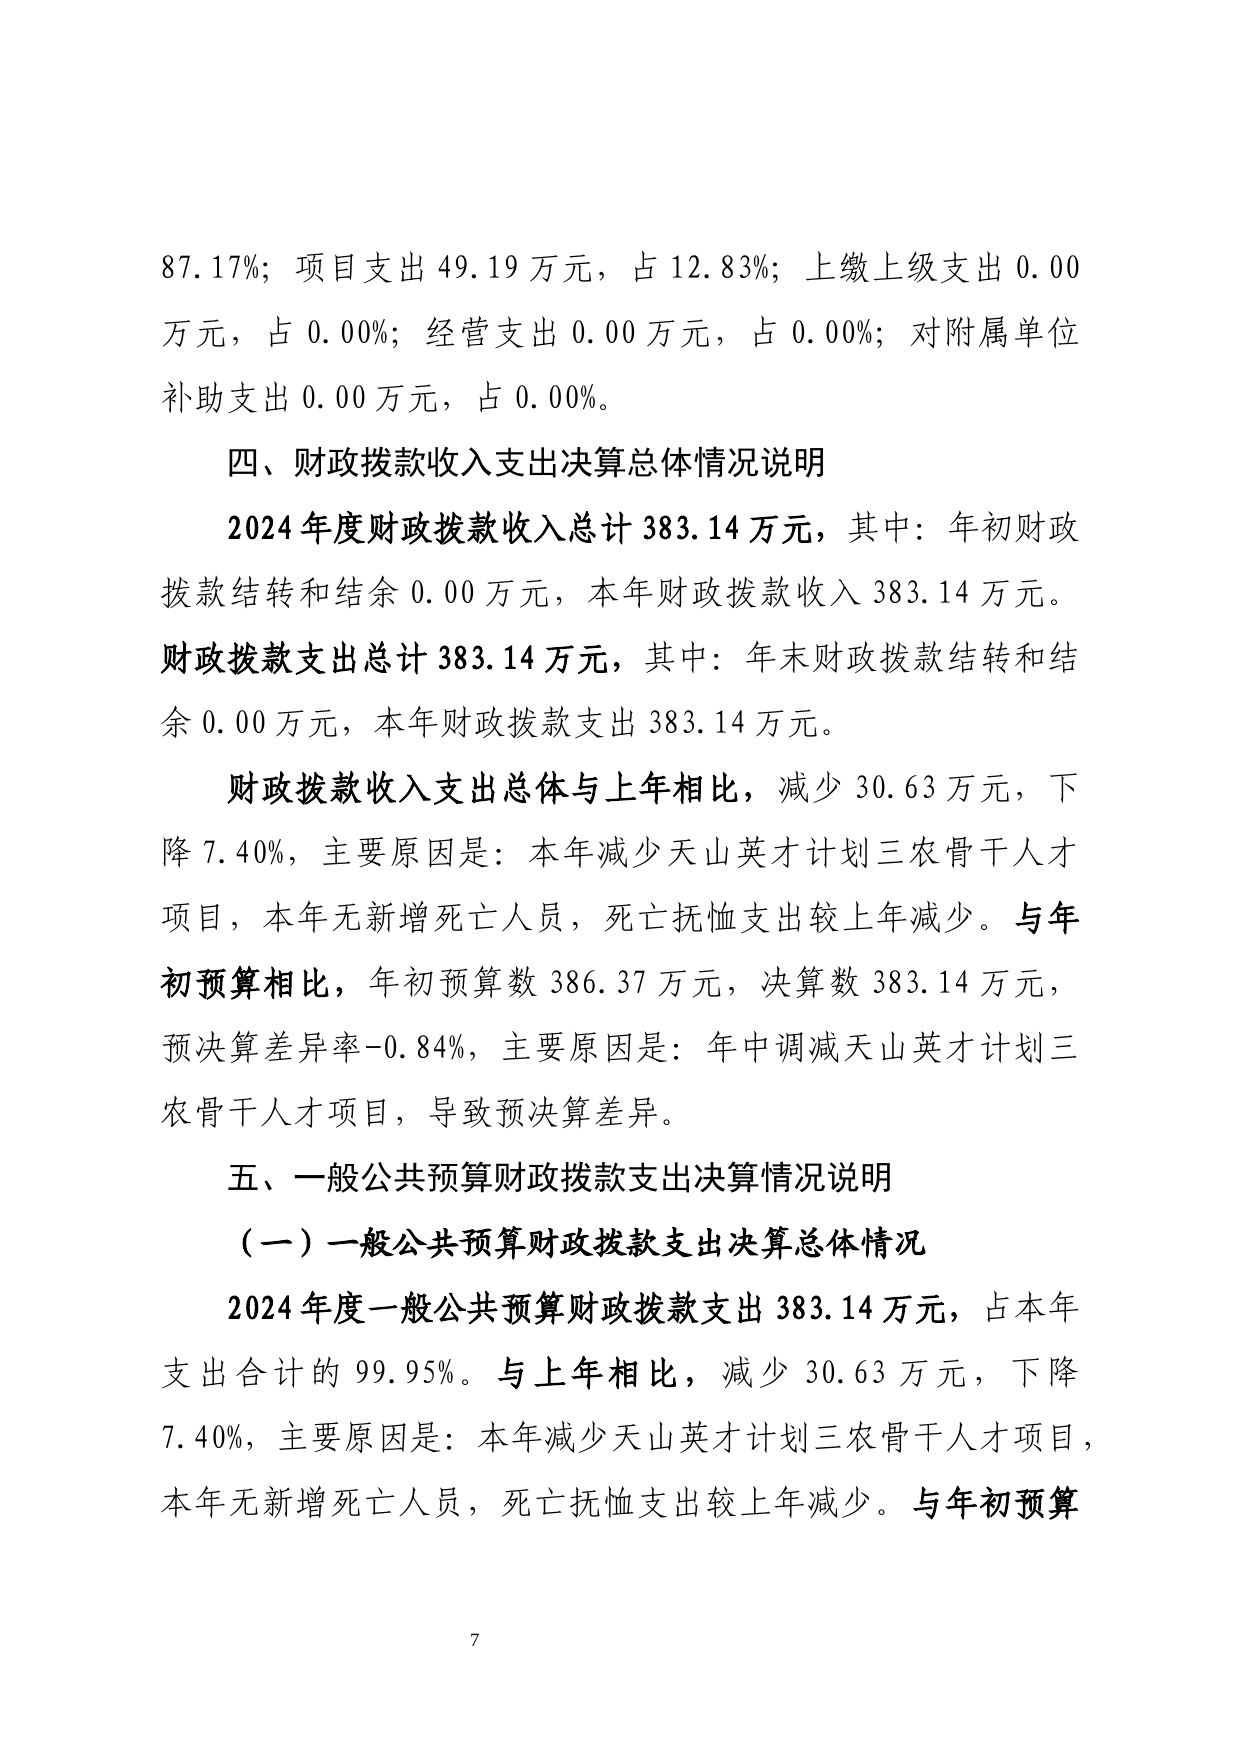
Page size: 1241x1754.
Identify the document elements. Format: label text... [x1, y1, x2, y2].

text 五、一般公共预算财政拨款支出决算情况说明 [159, 1143, 1081, 1208]
text 2024年度财政拨款收入总计383.14万元，其中：年初财政拨款结转和结余0.00万元，本年财政拨款收入383.14万元。财政拨款支出总计383.14万元，其中：年末财政拨款结转和结余0.00万元，本年财政拨款支出383.14万元。 [159, 493, 1081, 753]
text 财政拨款收入支出总体与上年相比，减少30.63万元，下降7.40%，主要原因是：本年减少天山英才计划三农骨干人才项目，本年无新增死亡人员，死亡抚恤支出较上年减少。与年初预算相比，年初预算数386.37万元，决算数383.14万元，预决算差异率-0.84%，主要原因是：年中调减天山英才计划三农骨干人才项目，导致预决算差异。 [159, 753, 1081, 1143]
text 四、财政拨款收入支出决算总体情况说明 [159, 428, 1081, 493]
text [159, 1273, 1081, 1533]
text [159, 233, 1081, 428]
text （一）一般公共预算财政拨款支出决算总体情况 [159, 1208, 1081, 1273]
